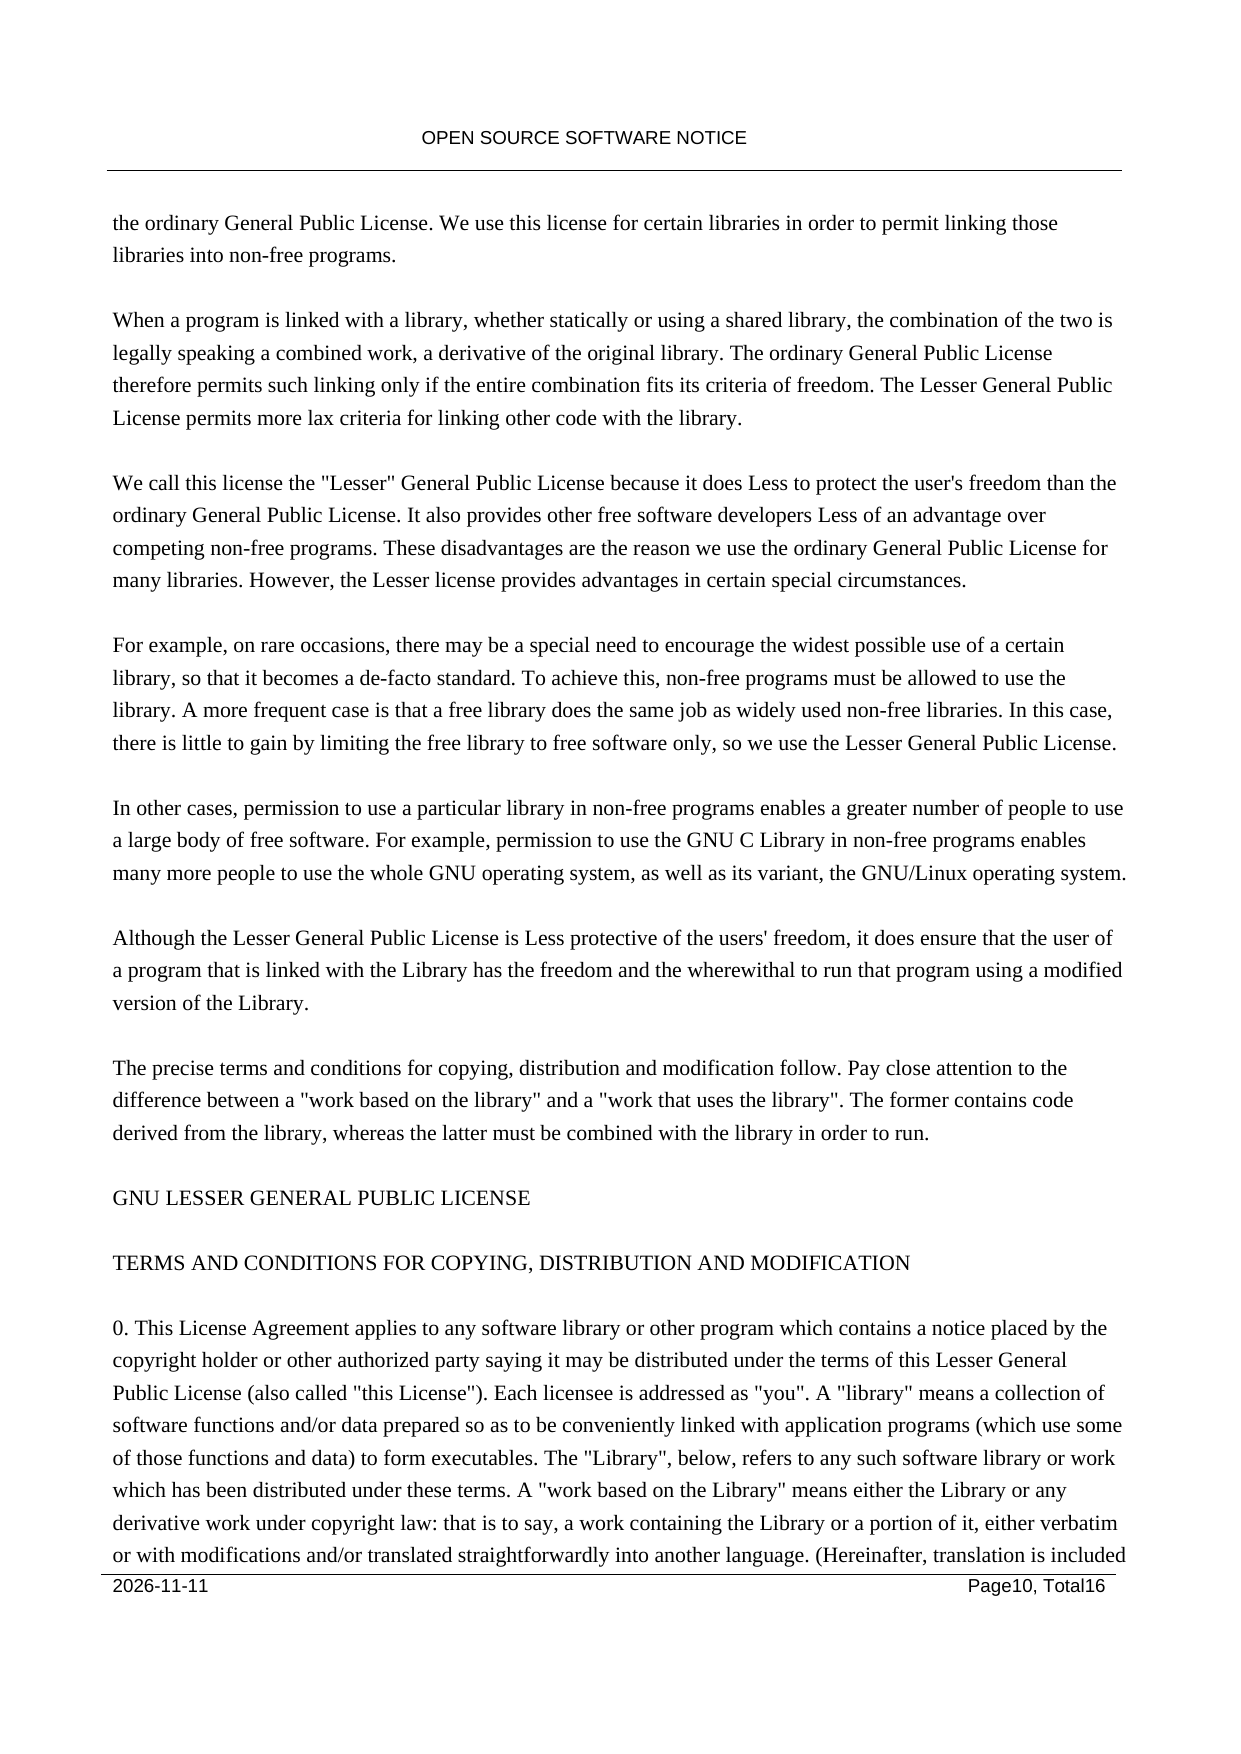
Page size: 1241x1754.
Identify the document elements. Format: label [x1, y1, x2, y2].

text [112, 206, 1128, 1571]
